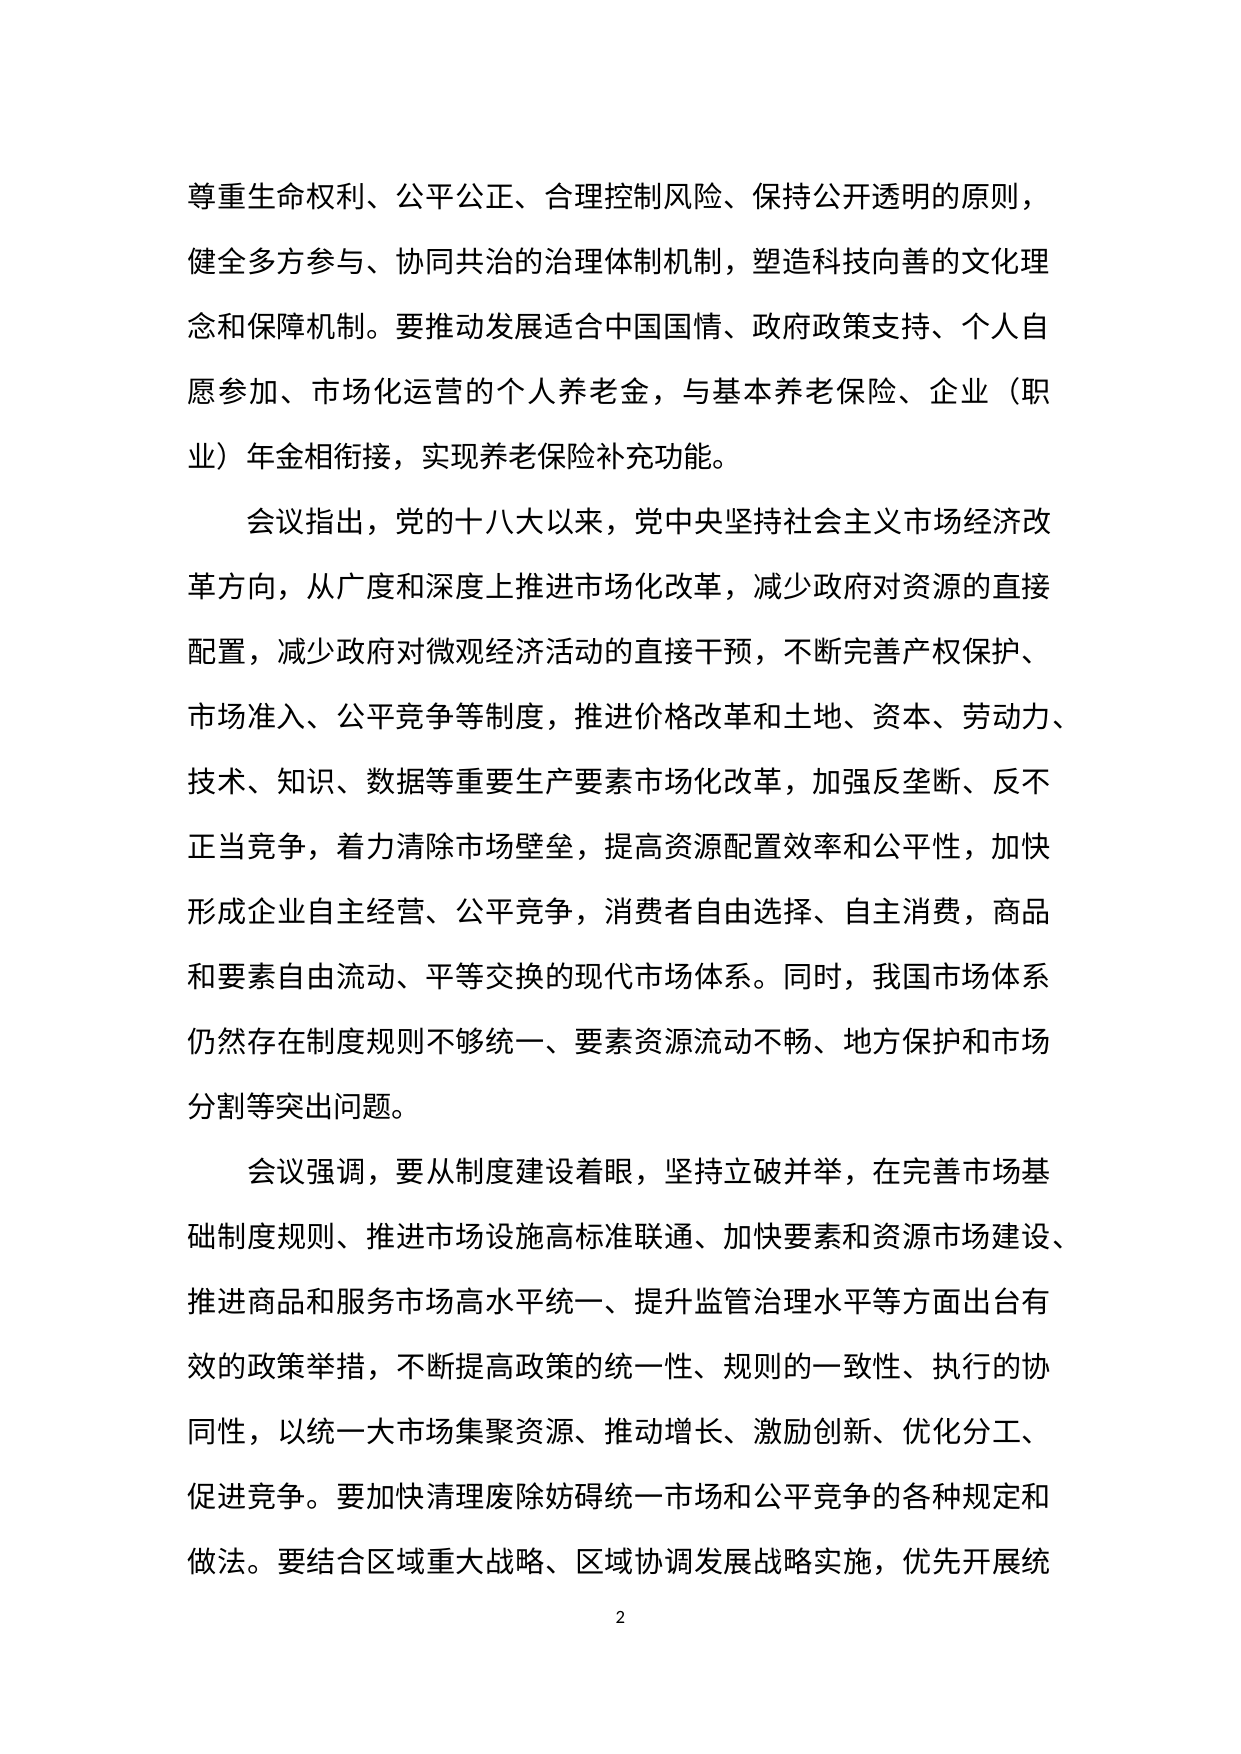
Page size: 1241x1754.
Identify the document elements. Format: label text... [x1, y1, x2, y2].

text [187, 162, 1053, 487]
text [187, 1137, 1053, 1592]
text 会议指出，党的十八大以来，党中央坚持社会主义市场经济改革方向，从广度和深度上推进市场化改革，减少政府对资源的直接配置，减少政府对微观经济活动的直接干预，不断完善产权保护、市场准入、公平竞争等制度，推进价格改革和土地、资本、劳动力、技术、知识、数据等重要生产要素市场化改革，加强反垄断、反不正当竞争，着力清除市场壁垒，提高资源配置效率和公平性，加快形成企业自主经营、公平竞争，消费者自由选择、自主消费，商品和要素自由流动、平等交换的现代市场体系。同时，我国市场体系仍然存在制度规则不够统一、要素资源流动不畅、地方保护和市场分割等突出问题。 [187, 487, 1053, 1137]
